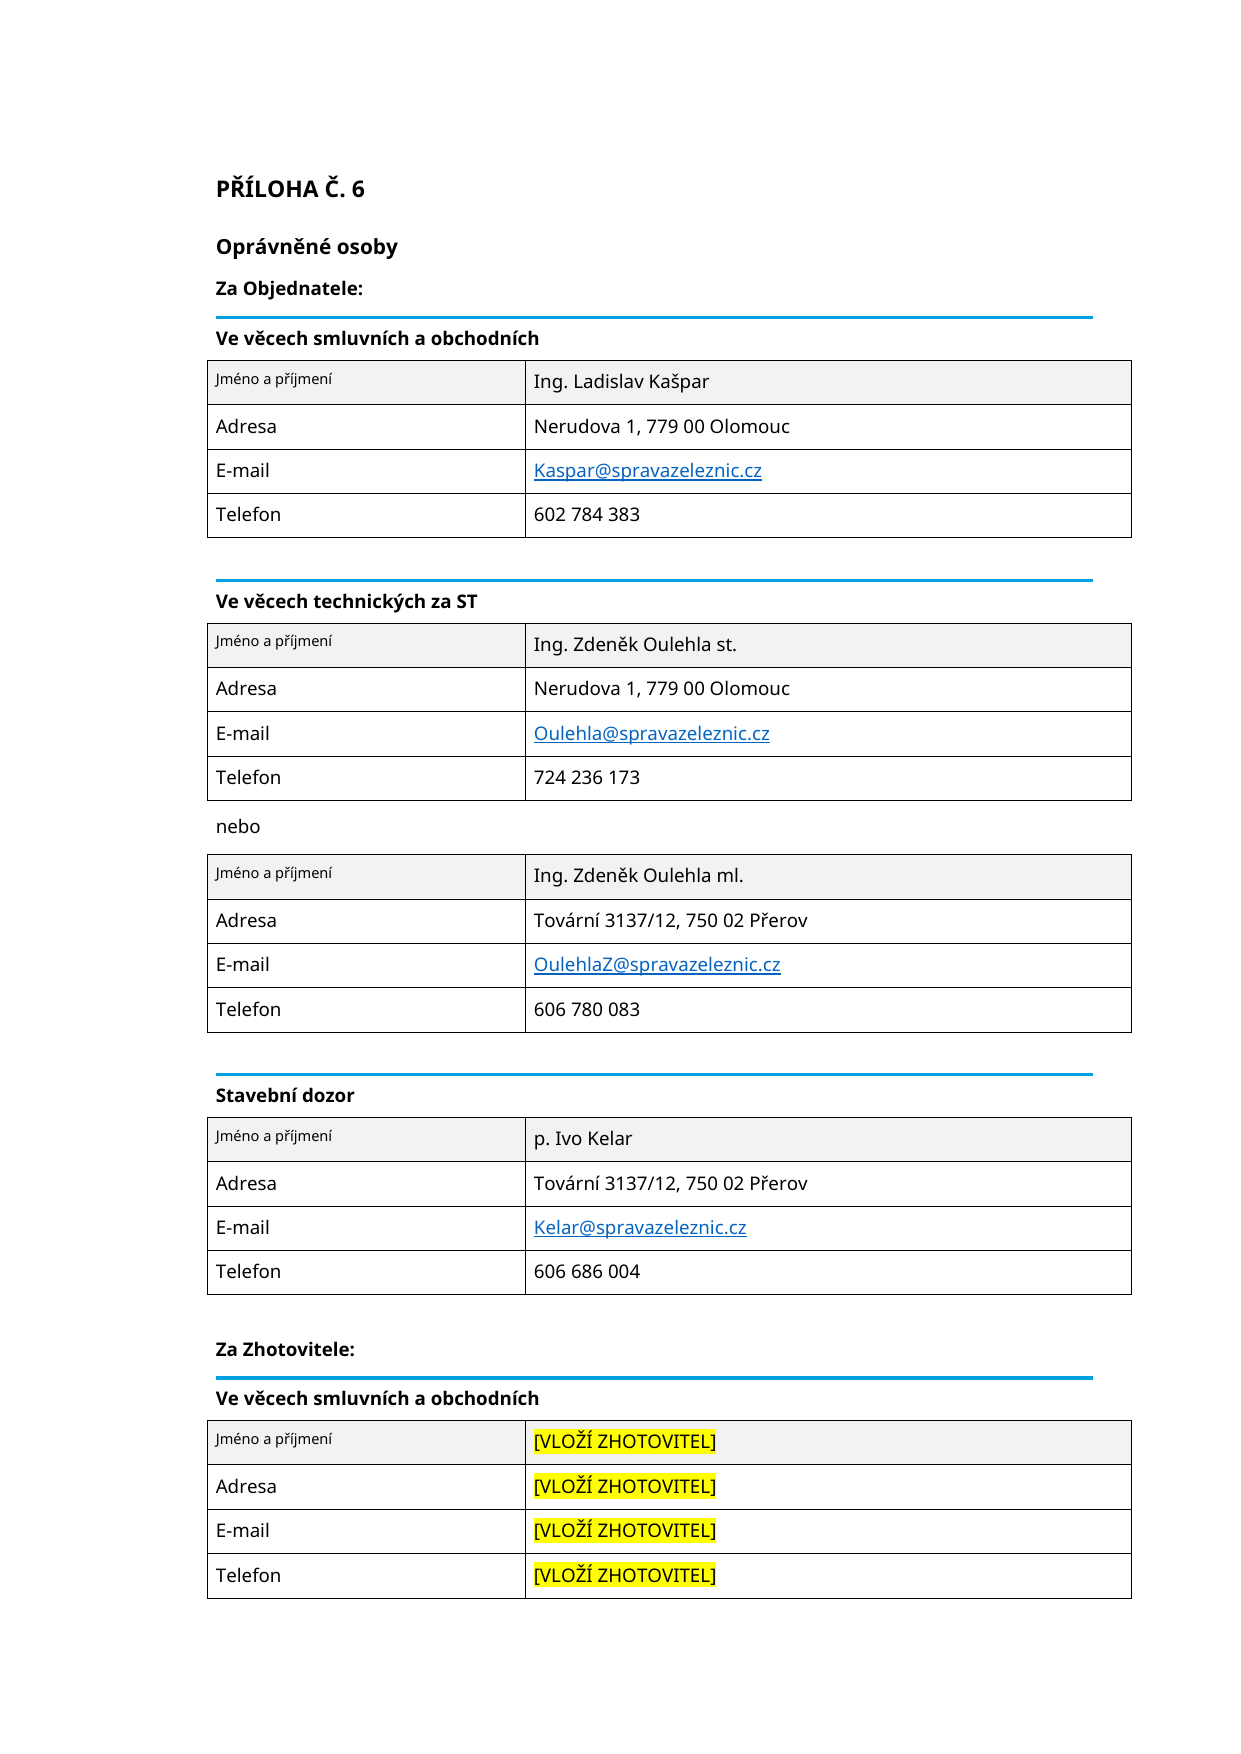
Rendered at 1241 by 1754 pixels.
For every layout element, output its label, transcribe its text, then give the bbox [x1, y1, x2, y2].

table_cell 602 784 383 [526, 494, 1131, 537]
table_cell Adresa [208, 668, 525, 711]
text Za Zhotovitele: [216, 1336, 1093, 1361]
text nebo [216, 813, 1093, 839]
table_cell Kaspar@spravazeleznic.cz [526, 450, 1131, 493]
table_cell Adresa [208, 900, 525, 943]
table_cell Telefon [208, 494, 525, 537]
table_cell E-mail [208, 944, 525, 987]
table_cell [VLOŽÍ ZHOTOVITEL] [526, 1510, 1131, 1553]
table_cell Tovární 3137/12, 750 02 Přerov [526, 1162, 1131, 1206]
table_header Jméno a příjmení [208, 855, 525, 898]
table_header Ing. Zdeněk Oulehla st. [526, 624, 1131, 667]
table_cell Kelar@spravazeleznic.cz [526, 1207, 1131, 1250]
table_header Ing. Ladislav Kašpar [526, 361, 1131, 404]
table_header Jméno a příjmení [208, 1421, 525, 1464]
table_cell 724 236 173 [526, 757, 1131, 800]
table_cell OulehlaZ@spravazeleznic.cz [526, 944, 1131, 987]
table_cell E-mail [208, 1510, 525, 1553]
table_cell Nerudova 1, 779 00 Olomouc [526, 405, 1131, 448]
text Oprávněné osoby [216, 232, 1093, 260]
table_cell Tovární 3137/12, 750 02 Přerov [526, 900, 1131, 943]
text Za Objednatele: [216, 276, 1093, 301]
table_cell Adresa [208, 405, 525, 448]
table_cell Adresa [208, 1465, 525, 1509]
table_cell [VLOŽÍ ZHOTOVITEL] [526, 1465, 1131, 1509]
table_cell Telefon [208, 1251, 525, 1294]
table_cell [VLOŽÍ ZHOTOVITEL] [526, 1554, 1131, 1597]
table_cell Adresa [208, 1162, 525, 1206]
table_cell Telefon [208, 1554, 525, 1597]
table_header p. Ivo Kelar [526, 1118, 1131, 1161]
table_cell 606 780 083 [526, 988, 1131, 1032]
text Příloha č. 6 [216, 172, 1093, 204]
text Ve věcech smluvních a obchodních [216, 319, 1093, 351]
table_cell E-mail [208, 450, 525, 493]
table_cell Oulehla@spravazeleznic.cz [526, 712, 1131, 756]
text Ve věcech smluvních a obchodních [216, 1380, 1093, 1411]
table_header [VLOŽÍ ZHOTOVITEL] [526, 1421, 1131, 1464]
table_cell Telefon [208, 988, 525, 1032]
table_header Jméno a příjmení [208, 1118, 525, 1161]
table_header Jméno a příjmení [208, 624, 525, 667]
table_cell E-mail [208, 1207, 525, 1250]
table_cell Nerudova 1, 779 00 Olomouc [526, 668, 1131, 711]
text Stavební dozor [216, 1076, 1093, 1108]
table_cell E-mail [208, 712, 525, 756]
table_header Jméno a příjmení [208, 361, 525, 404]
text Ve věcech technických za ST [216, 582, 1093, 614]
table_header Ing. Zdeněk Oulehla ml. [526, 855, 1131, 898]
table_cell Telefon [208, 757, 525, 800]
table_cell 606 686 004 [526, 1251, 1131, 1294]
